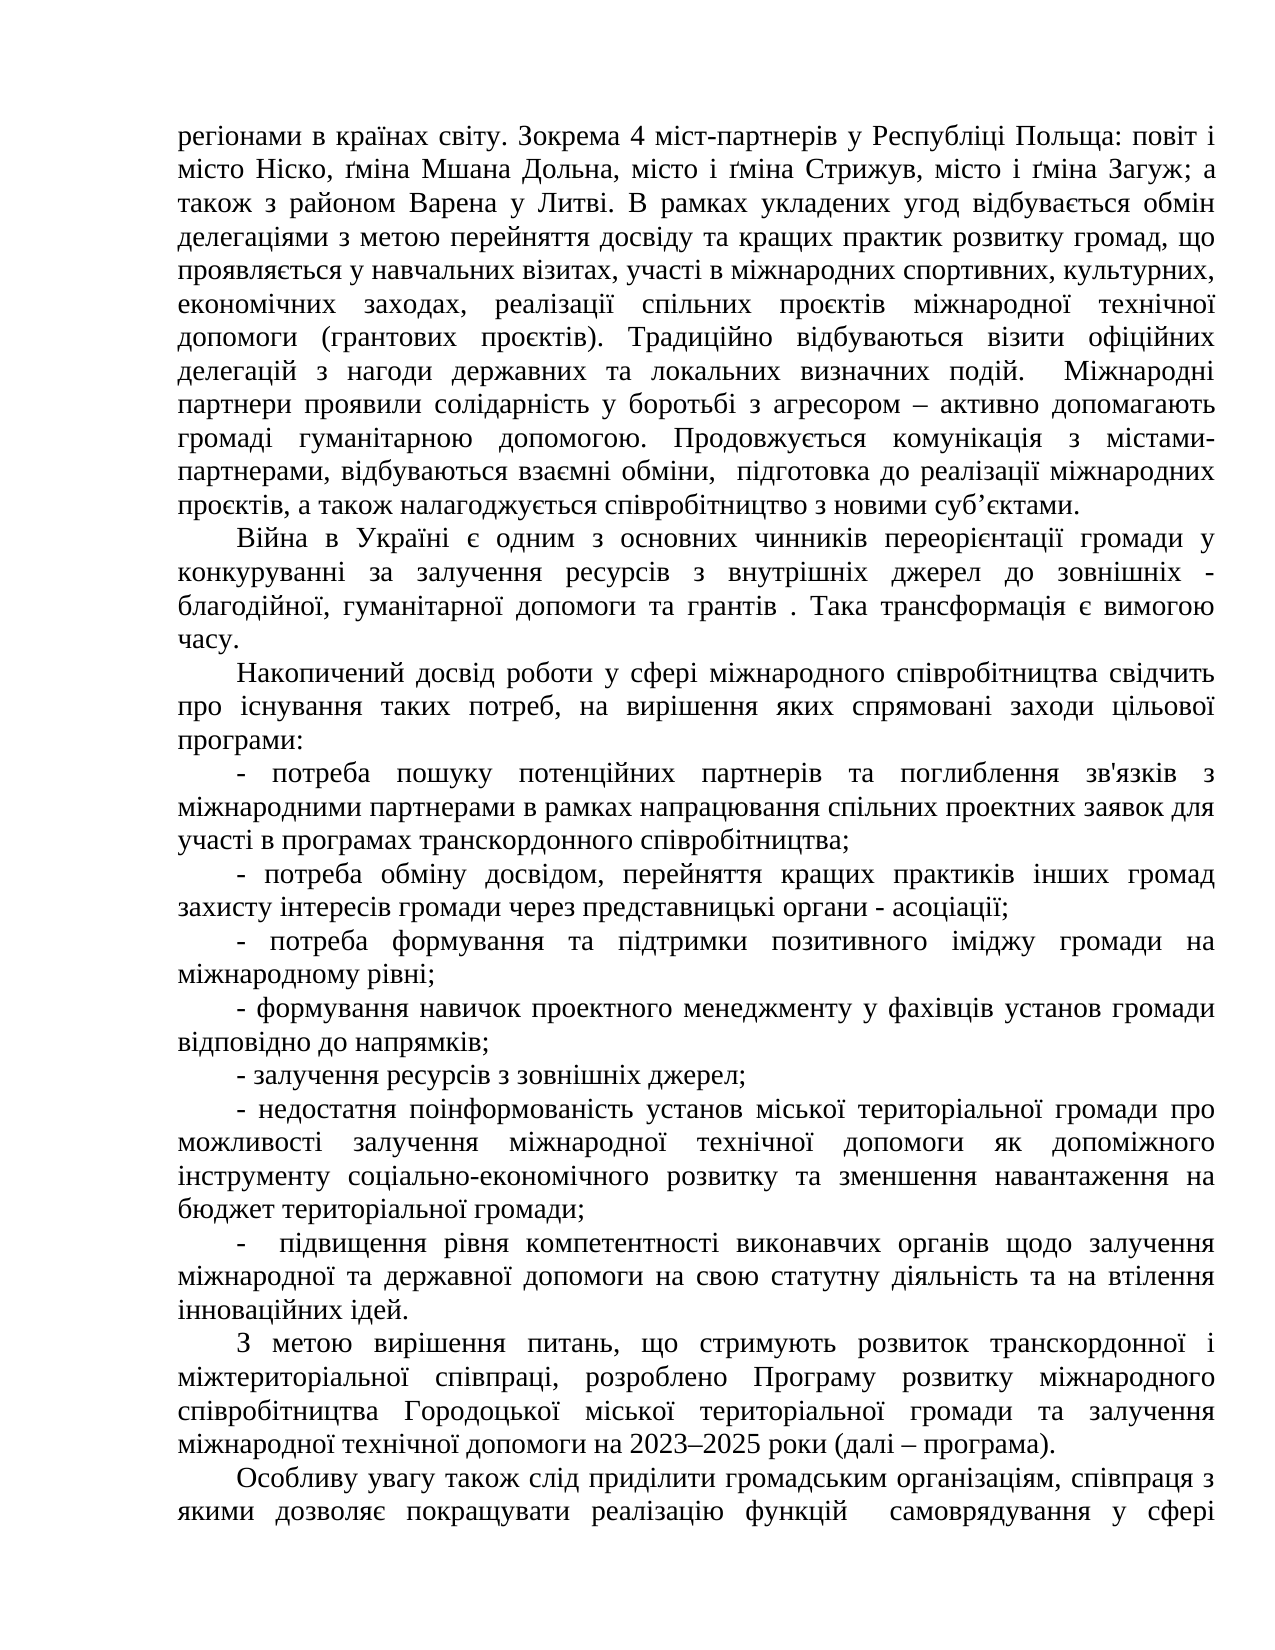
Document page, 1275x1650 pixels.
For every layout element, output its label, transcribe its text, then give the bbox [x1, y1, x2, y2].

text - потреба формування та підтримки позитивного іміджу громади на міжнародному рівні; [177, 923, 1216, 990]
text - формування навичок проектного менеджменту у фахівців установ громади відповідно до напрямків; [177, 990, 1216, 1057]
text - залучення ресурсів з зовнішніх джерел; [177, 1057, 1216, 1091]
text З метою вирішення питань, що стримують розвиток транскордонної і міжтериторіальної співпраці, розроблено Програму розвитку міжнародного співробітництва Городоцької міської територіальної громади та залучення міжнародної технічної допомоги на 2023–2025 роки (далі – програма). [177, 1326, 1216, 1460]
text - недостатня поінформованість установ міської територіальної громади про можливості залучення міжнародної технічної допомоги як допоміжного інструменту соціально-економічного розвитку та зменшення навантаження на бюджет територіальної громади; [177, 1091, 1216, 1225]
text Війна в Україні є одним з основних чинників переорієнтації громади у конкуруванні за залучення ресурсів з внутрішніх джерел до зовнішніх - благодійної, гуманітарної допомоги та грантів . Така трансформація є вимогою часу. [177, 521, 1216, 655]
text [177, 118, 1216, 521]
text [177, 1460, 1216, 1527]
text - потреба пошуку потенційних партнерів та поглиблення зв'язків з міжнародними партнерами в рамках напрацювання спільних проектних заявок для участі в програмах транскордонного співробітництва; [177, 755, 1216, 856]
text Накопичений досвід роботи у сфері міжнародного співробітництва свідчить про існування таких потреб, на вирішення яких спрямовані заходи цільової програми: [177, 655, 1216, 755]
text - підвищення рівня компетентності виконавчих органів щодо залучення міжнародної та державної допомоги на свою статутну діяльність та на втілення інноваційних ідей. [177, 1225, 1216, 1326]
text - потреба обміну досвідом, перейняття кращих практиків інших громад захисту інтересів громади через представницькі органи - асоціації; [177, 856, 1216, 923]
